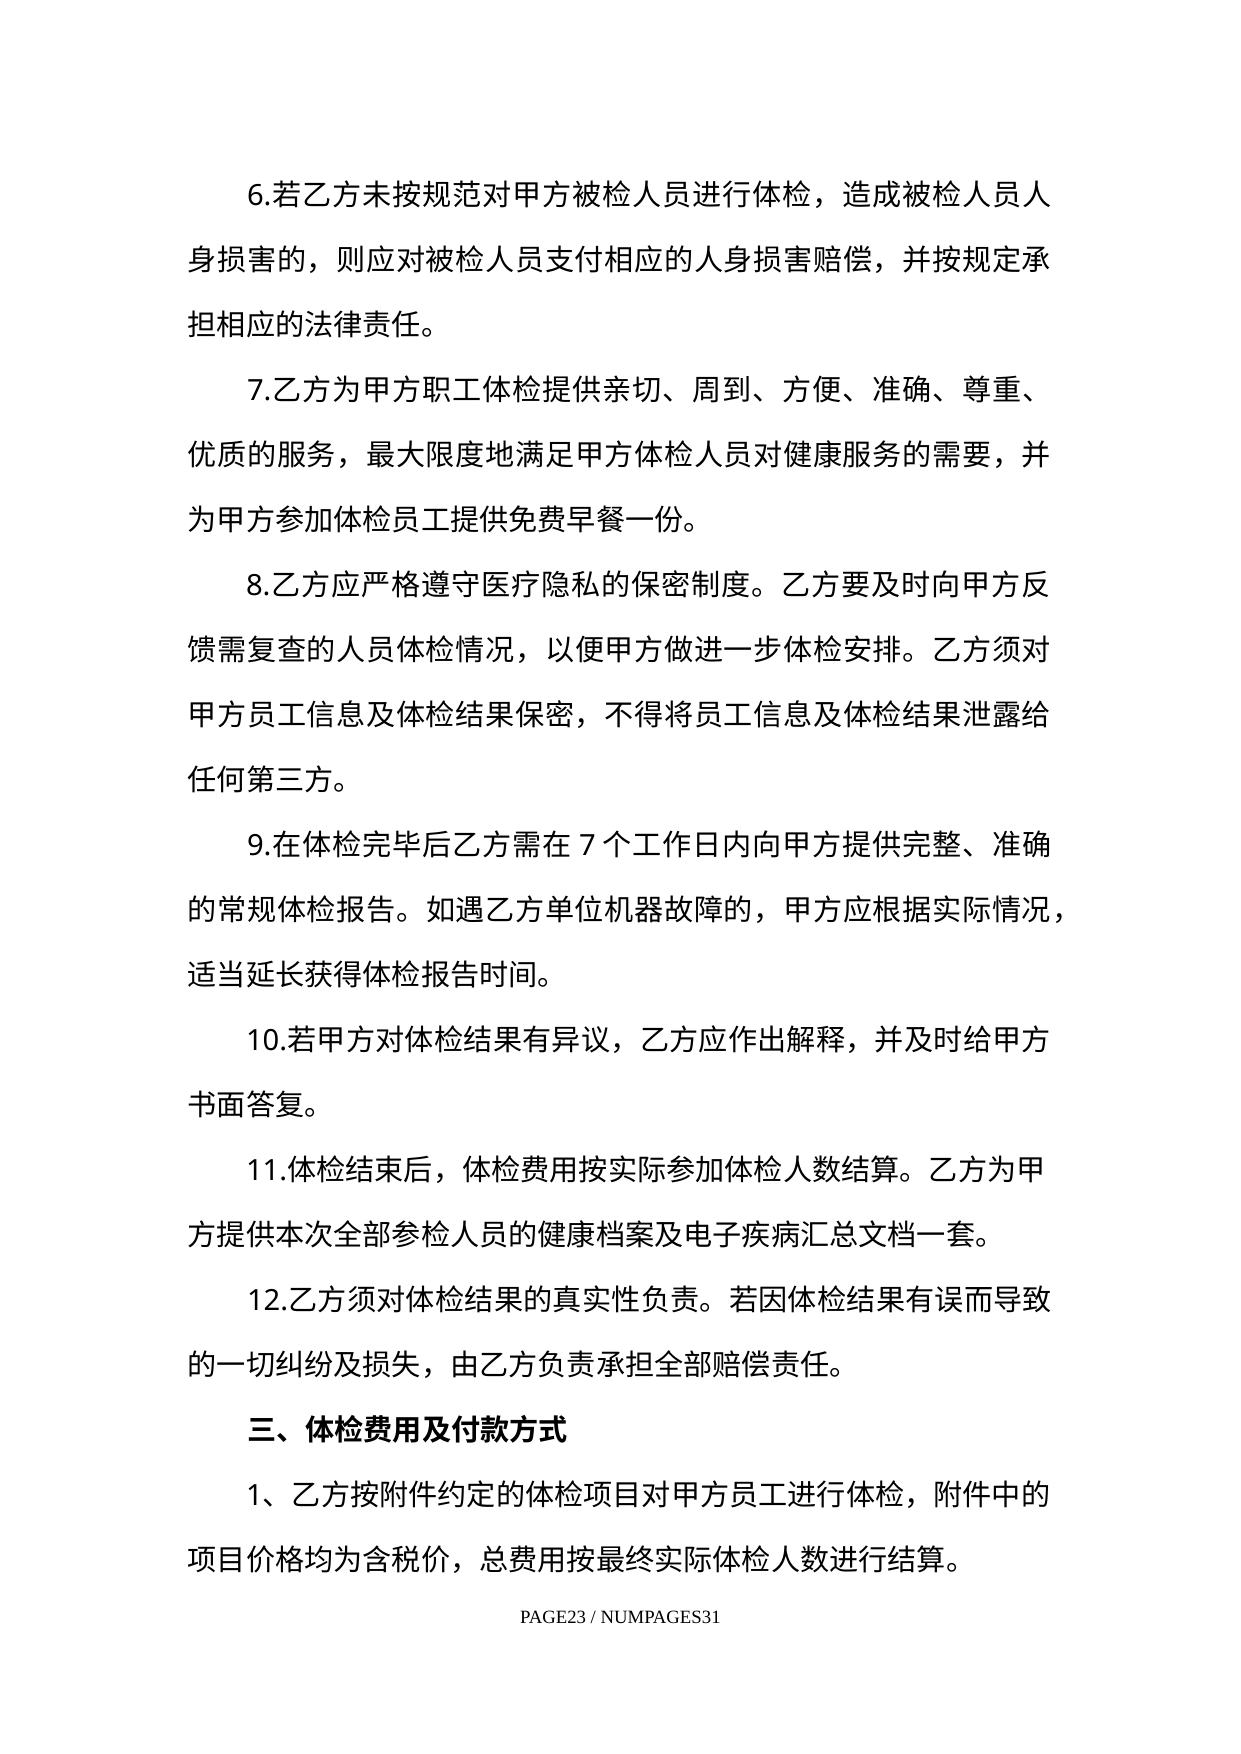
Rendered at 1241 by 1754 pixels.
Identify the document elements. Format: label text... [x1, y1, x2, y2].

text 9.在体检完毕后乙方需在7个工作日内向甲方提供完整、准确的常规体检报告。如遇乙方单位机器故障的，甲方应根据实际情况，适当延长获得体检报告时间。 [187, 810, 1053, 1005]
text 7.乙方为甲方职工体检提供亲切、周到、方便、准确、尊重、优质的服务，最大限度地满足甲方体检人员对健康服务的需要，并为甲方参加体检员工提供免费早餐一份。 [187, 355, 1053, 550]
text 6.若乙方未按规范对甲方被检人员进行体检，造成被检人员人身损害的，则应对被检人员支付相应的人身损害赔偿，并按规定承担相应的法律责任。 [187, 160, 1053, 355]
text 1、乙方按附件约定的体检项目对甲方员工进行体检，附件中的项目价格均为含税价，总费用按最终实际体检人数进行结算。 [187, 1460, 1053, 1590]
text 12.乙方须对体检结果的真实性负责。若因体检结果有误而导致的一切纠纷及损失，由乙方负责承担全部赔偿责任。 [187, 1265, 1053, 1395]
text 三、体检费用及付款方式 [187, 1395, 1053, 1460]
text 10.若甲方对体检结果有异议，乙方应作出解释，并及时给甲方书面答复。 [187, 1005, 1053, 1135]
text 8.乙方应严格遵守医疗隐私的保密制度。乙方要及时向甲方反馈需复查的人员体检情况，以便甲方做进一步体检安排。乙方须对甲方员工信息及体检结果保密，不得将员工信息及体检结果泄露给任何第三方。 [187, 550, 1053, 810]
text 11.体检结束后，体检费用按实际参加体检人数结算。乙方为甲方提供本次全部参检人员的健康档案及电子疾病汇总文档一套。 [187, 1135, 1053, 1265]
